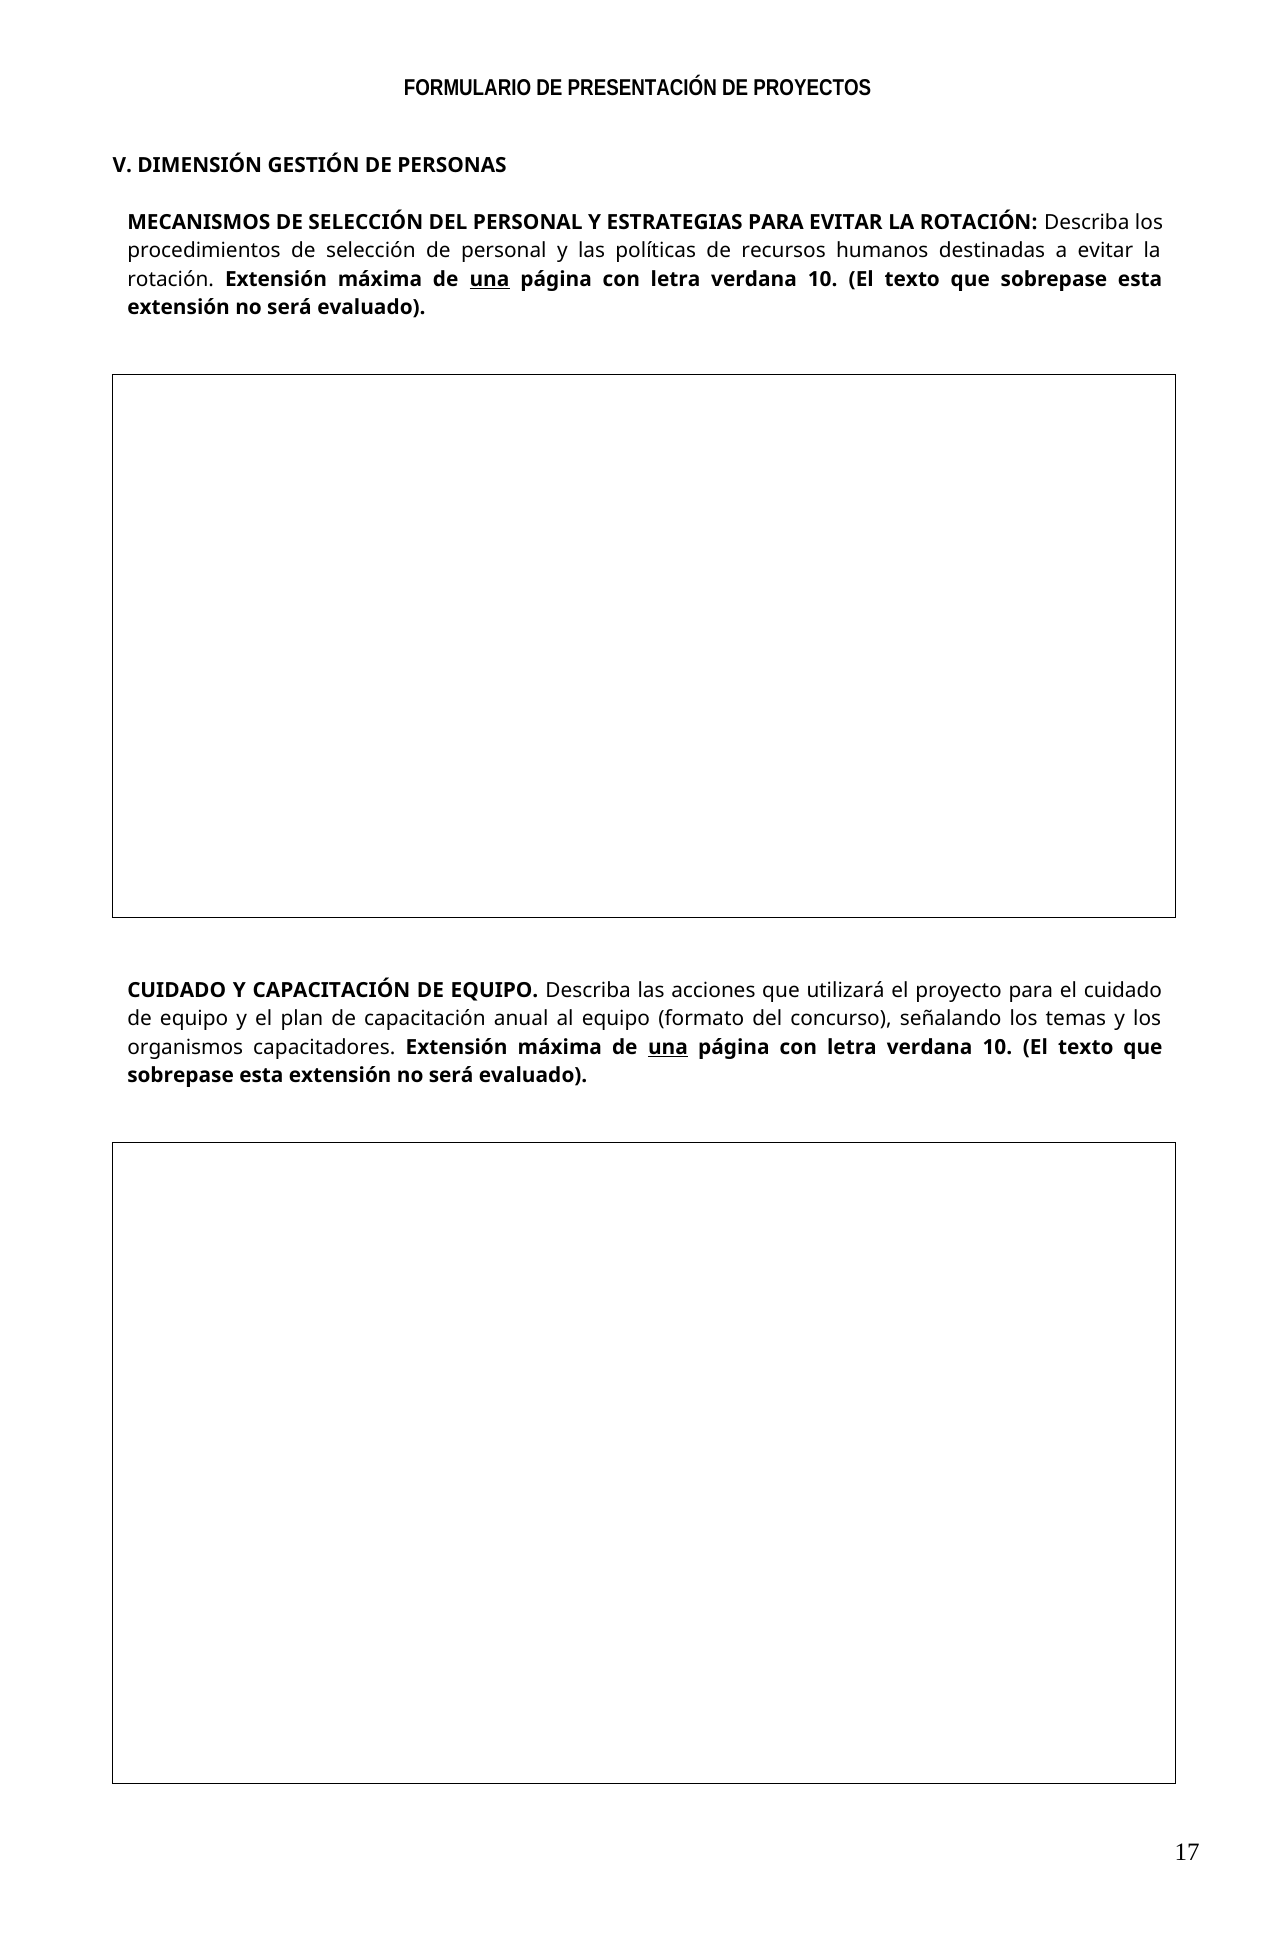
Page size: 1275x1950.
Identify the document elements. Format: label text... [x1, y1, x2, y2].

list CUIDADO Y CAPACITACIÓN DE EQUIPO. Describa las acciones que utilizará el proyecto para el cuidado de equipo y el plan de capacitación anual al equipo (formato del concurso), señalando los temas y los organismos capacitadores. Extensión máxima de una página con letra verdana 10. (El texto que sobrepase esta extensión no será evaluado). [127, 975, 1163, 1089]
table_header [113, 1143, 1175, 1783]
table_header [113, 375, 1175, 917]
list MECANISMOS DE SELECCIÓN DEL PERSONAL Y ESTRATEGIAS PARA EVITAR LA ROTACIÓN: Describa los procedimientos de selección de personal y las políticas de recursos humanos destinadas a evitar la rotación. Extensión máxima de una página con letra verdana 10. (El texto que sobrepase esta extensión no será evaluado). [127, 207, 1163, 321]
text V. DIMENSIÓN GESTIÓN DE PERSONAS [112, 150, 1163, 178]
